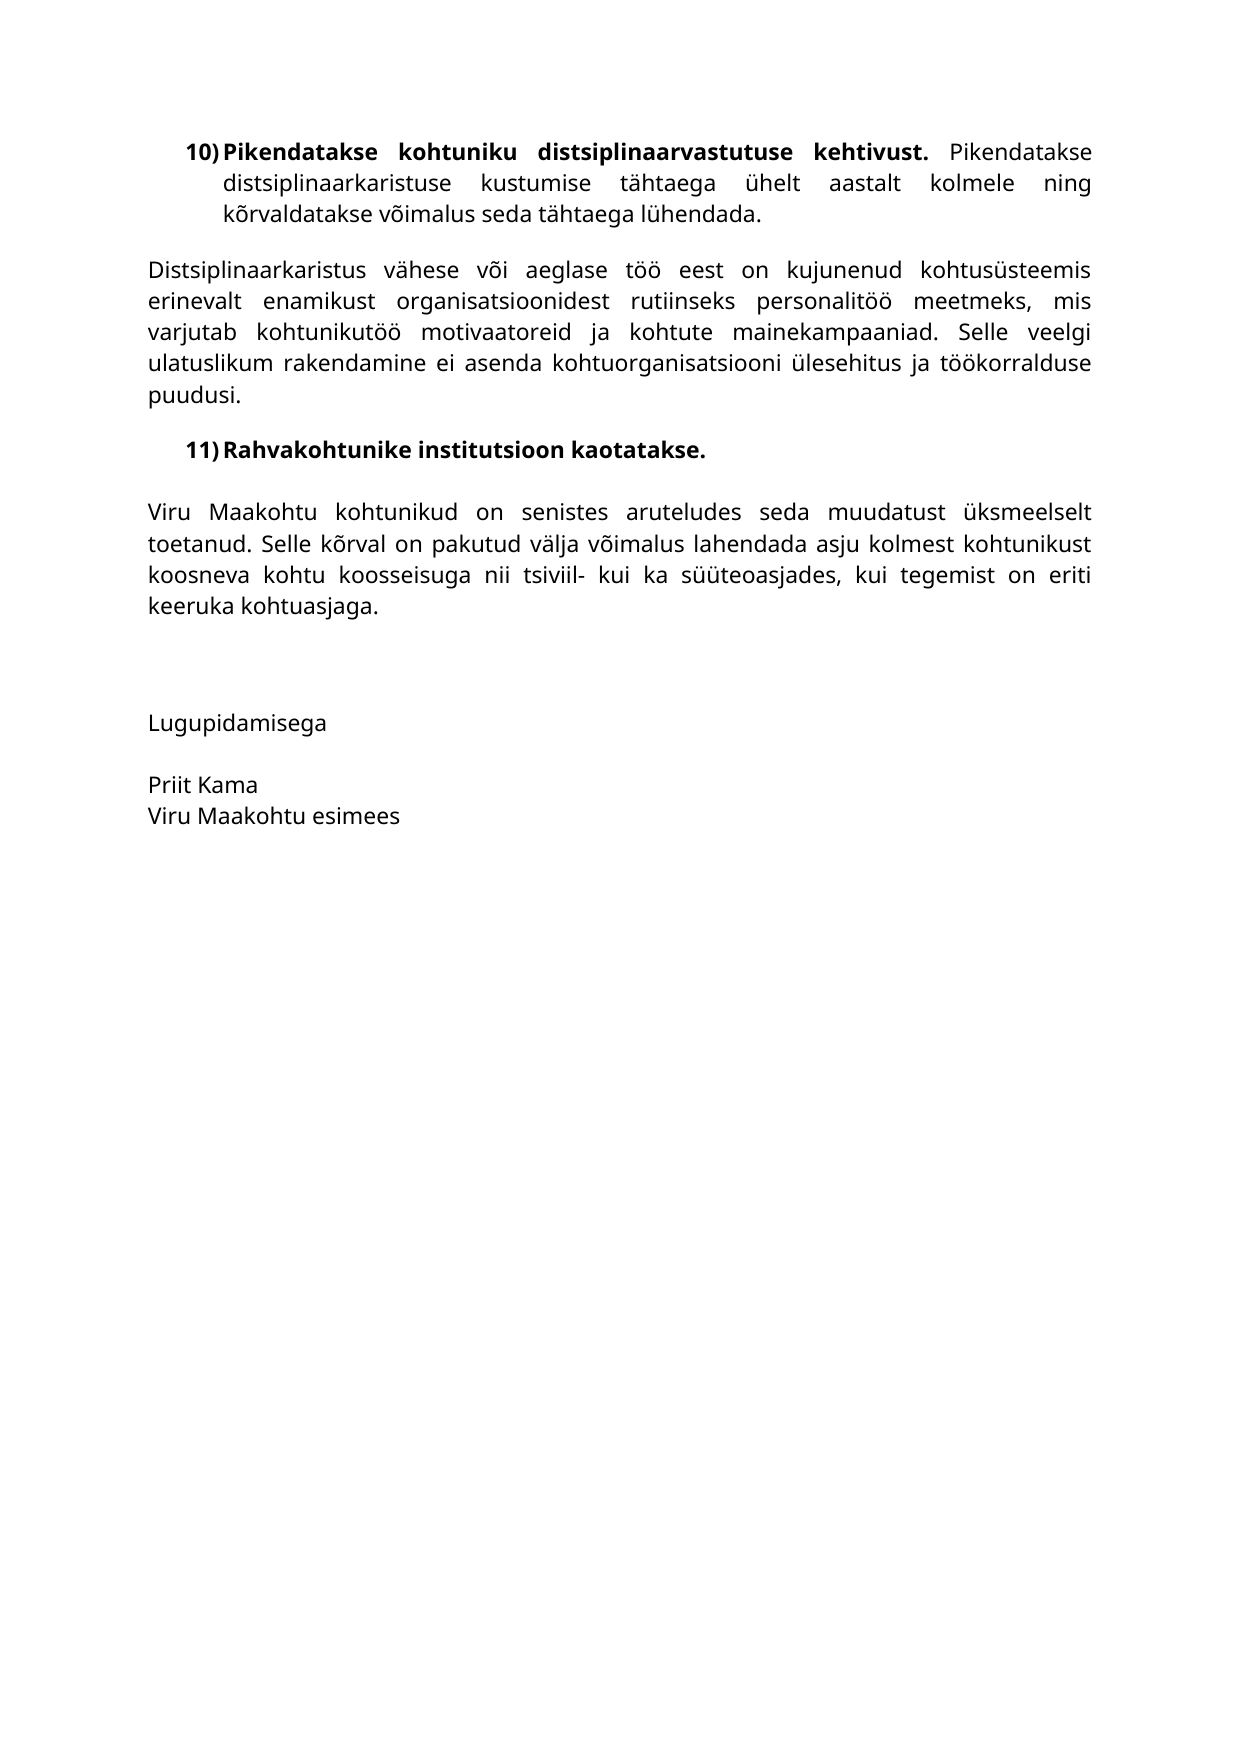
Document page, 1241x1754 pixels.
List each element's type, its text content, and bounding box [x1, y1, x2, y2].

text Priit Kama [148, 769, 1092, 800]
text Viru Maakohtu esimees [148, 800, 1092, 832]
list Rahvakohtunike institutsioon kaotatakse. [185, 434, 1092, 465]
text Viru Maakohtu kohtunikud on senistes aruteludes seda muudatust üksmeelselt toetanud. Selle kõrval on pakutud välja võimalus lahendada asju kolmest kohtunikust koosneva kohtu koosseisuga nii tsiviil- kui ka süüteoasjades, kui tegemist on eriti keeruka kohtuasjaga. [148, 496, 1092, 621]
list Pikendatakse kohtuniku distsiplinaarvastutuse kehtivust. Pikendatakse distsiplinaarkaristuse kustumise tähtaega ühelt aastalt kolmele ning kõrvaldatakse võimalus seda tähtaega lühendada. [185, 136, 1092, 230]
text Distsiplinaarkaristus vähese või aeglase töö eest on kujunenud kohtusüsteemis erinevalt enamikust organisatsioonidest rutiinseks personalitöö meetmeks, mis varjutab kohtunikutöö motivaatoreid ja kohtute mainekampaaniad. Selle veelgi ulatuslikum rakendamine ei asenda kohtuorganisatsiooni ülesehitus ja töökorralduse puudusi. [148, 254, 1092, 410]
text Lugupidamisega [148, 707, 1092, 738]
